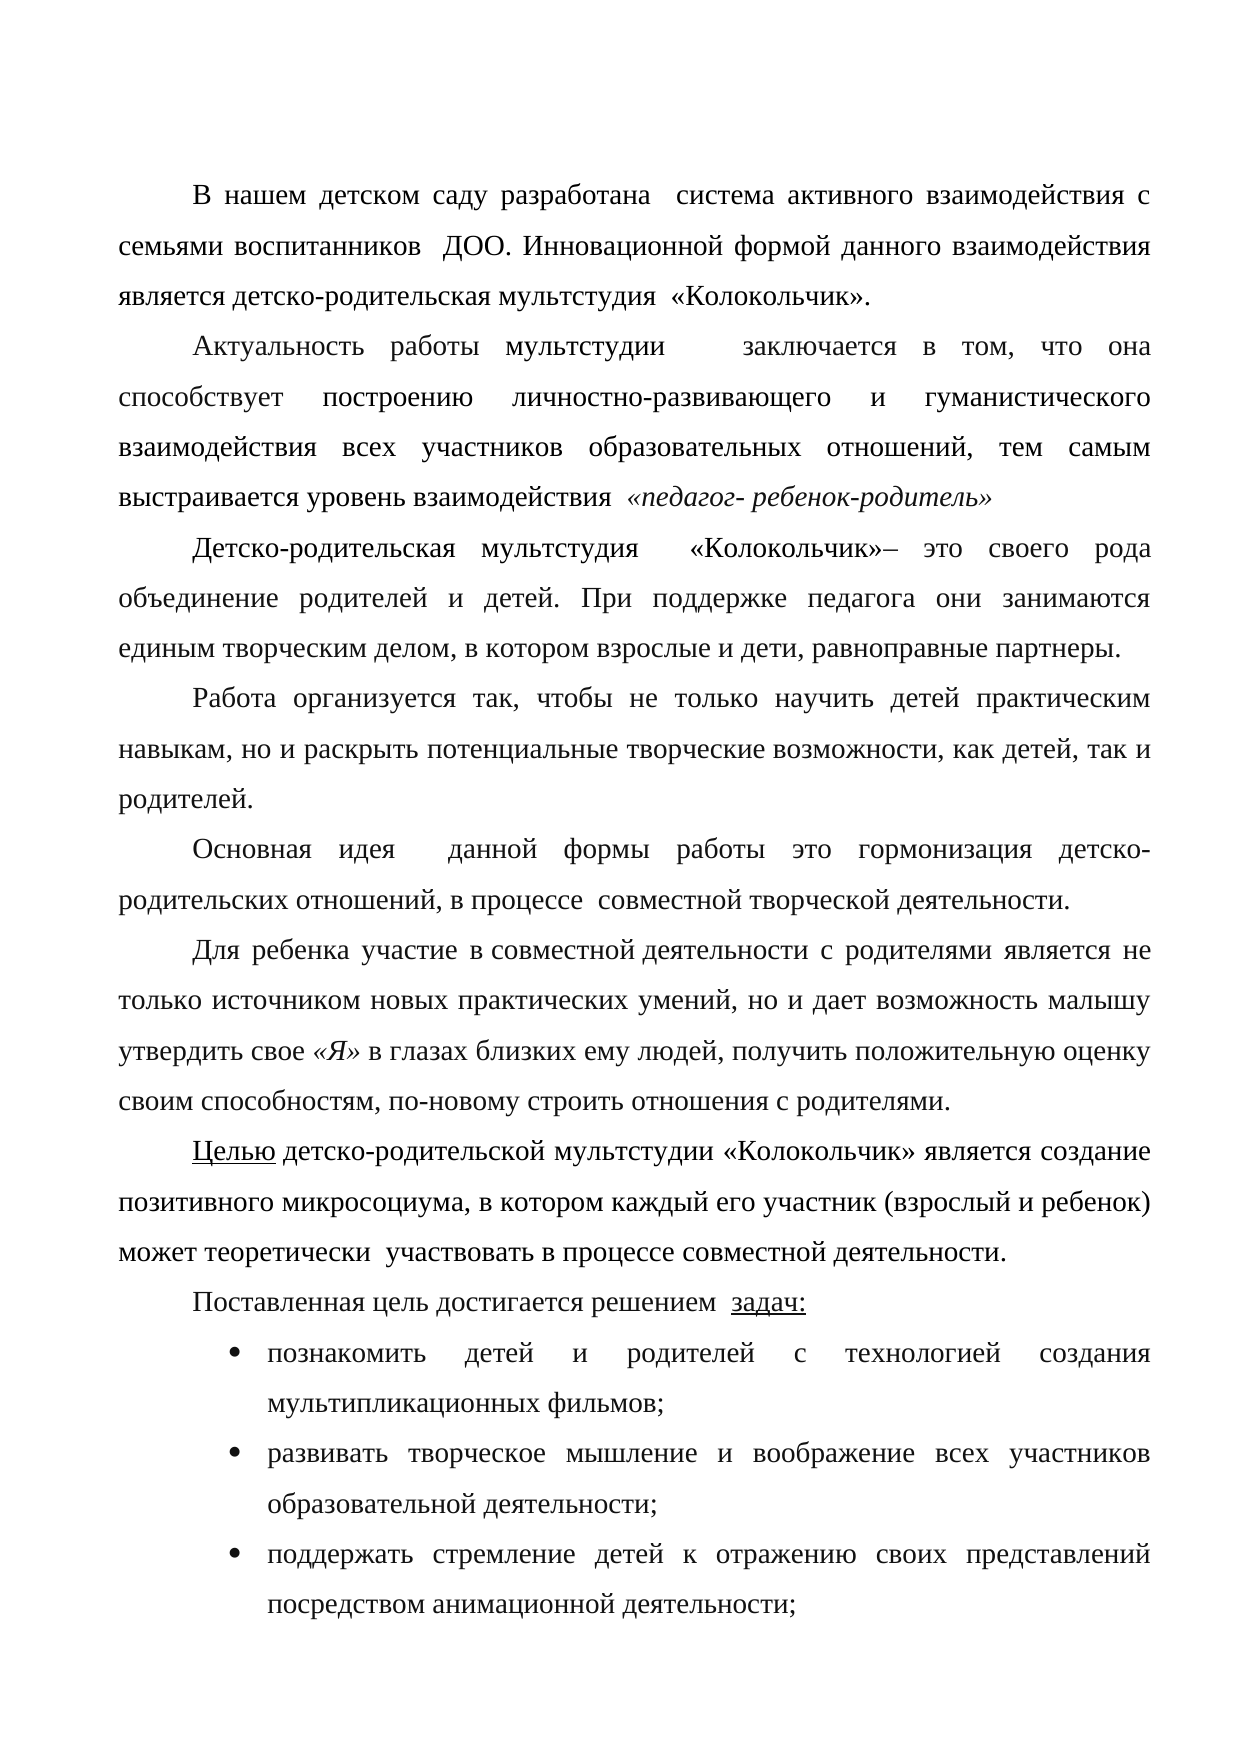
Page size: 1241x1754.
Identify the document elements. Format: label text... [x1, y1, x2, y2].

text Целью детско-родительской мультстудии «Колокольчик» является создание позитивного микросоциума, в котором каждый его участник (взрослый и ребенок) может теоретически участвовать в процессе совместной деятельности. [118, 1133, 1152, 1268]
text Детско-родительская мультстудия «Колокольчик»– это своего рода объединение родителей и детей. При поддержке педагога они занимаются единым творческим делом, в котором взрослые и дети, равноправные партнеры. [118, 530, 1152, 580]
list развивать творческое мышление и воображение всех участников образовательной деятельности; [229, 1435, 1152, 1519]
text В нашем детском саду разработана система активного взаимодействия с семьями воспитанников ДОО. Инновационной формой данного взаимодействия является детско-родительская мультстудия «Колокольчик». [118, 177, 1152, 312]
text Поставленная цель достигается решением задач: [118, 1284, 1152, 1318]
list познакомить детей и родителей с технологией создания мультипликационных фильмов; [229, 1335, 1152, 1419]
text Основная идея данной формы работы это гормонизация детско-родительских отношений, в процессе совместной творческой деятельности. [118, 832, 1152, 915]
text Работа организуется так, чтобы не только научить детей практическим навыкам, но и раскрыть потенциальные творческие возможности, как детей, так и родителей. [118, 764, 1152, 815]
list поддержать стремление детей к отражению своих представлений посредством анимационной деятельности; [229, 1536, 1152, 1620]
text Детско-родительская мультстудия «Колокольчик»– это своего рода объединение родителей и детей. При поддержке педагога они занимаются единым творческим делом, в котором взрослые и дети, равноправные партнеры. [118, 613, 1152, 664]
text Актуальность работы мультстудии заключается в том, что она способствует построению личностно-развивающего и гуманистического взаимодействия всех участников образовательных отношений, тем самым выстраивается уровень взаимодействия «педагог- ребенок-родитель» [118, 328, 1152, 513]
text Для ребенка участие в совместной деятельности с родителями является не только источником новых практических умений, но и дает возможность малышу утвердить свое «Я» в глазах близких ему людей, получить положительную оценку своим способностям, по-новому строить отношения с родителями. [118, 932, 1152, 983]
text Для ребенка участие в совместной деятельности с родителями является не только источником новых практических умений, но и дает возможность малышу утвердить свое «Я» в глазах близких ему людей, получить положительную оценку своим способностям, по-новому строить отношения с родителями. [118, 1016, 1152, 1117]
text Работа организуется так, чтобы не только научить детей практическим навыкам, но и раскрыть потенциальные творческие возможности, как детей, так и родителей. [118, 681, 1152, 731]
